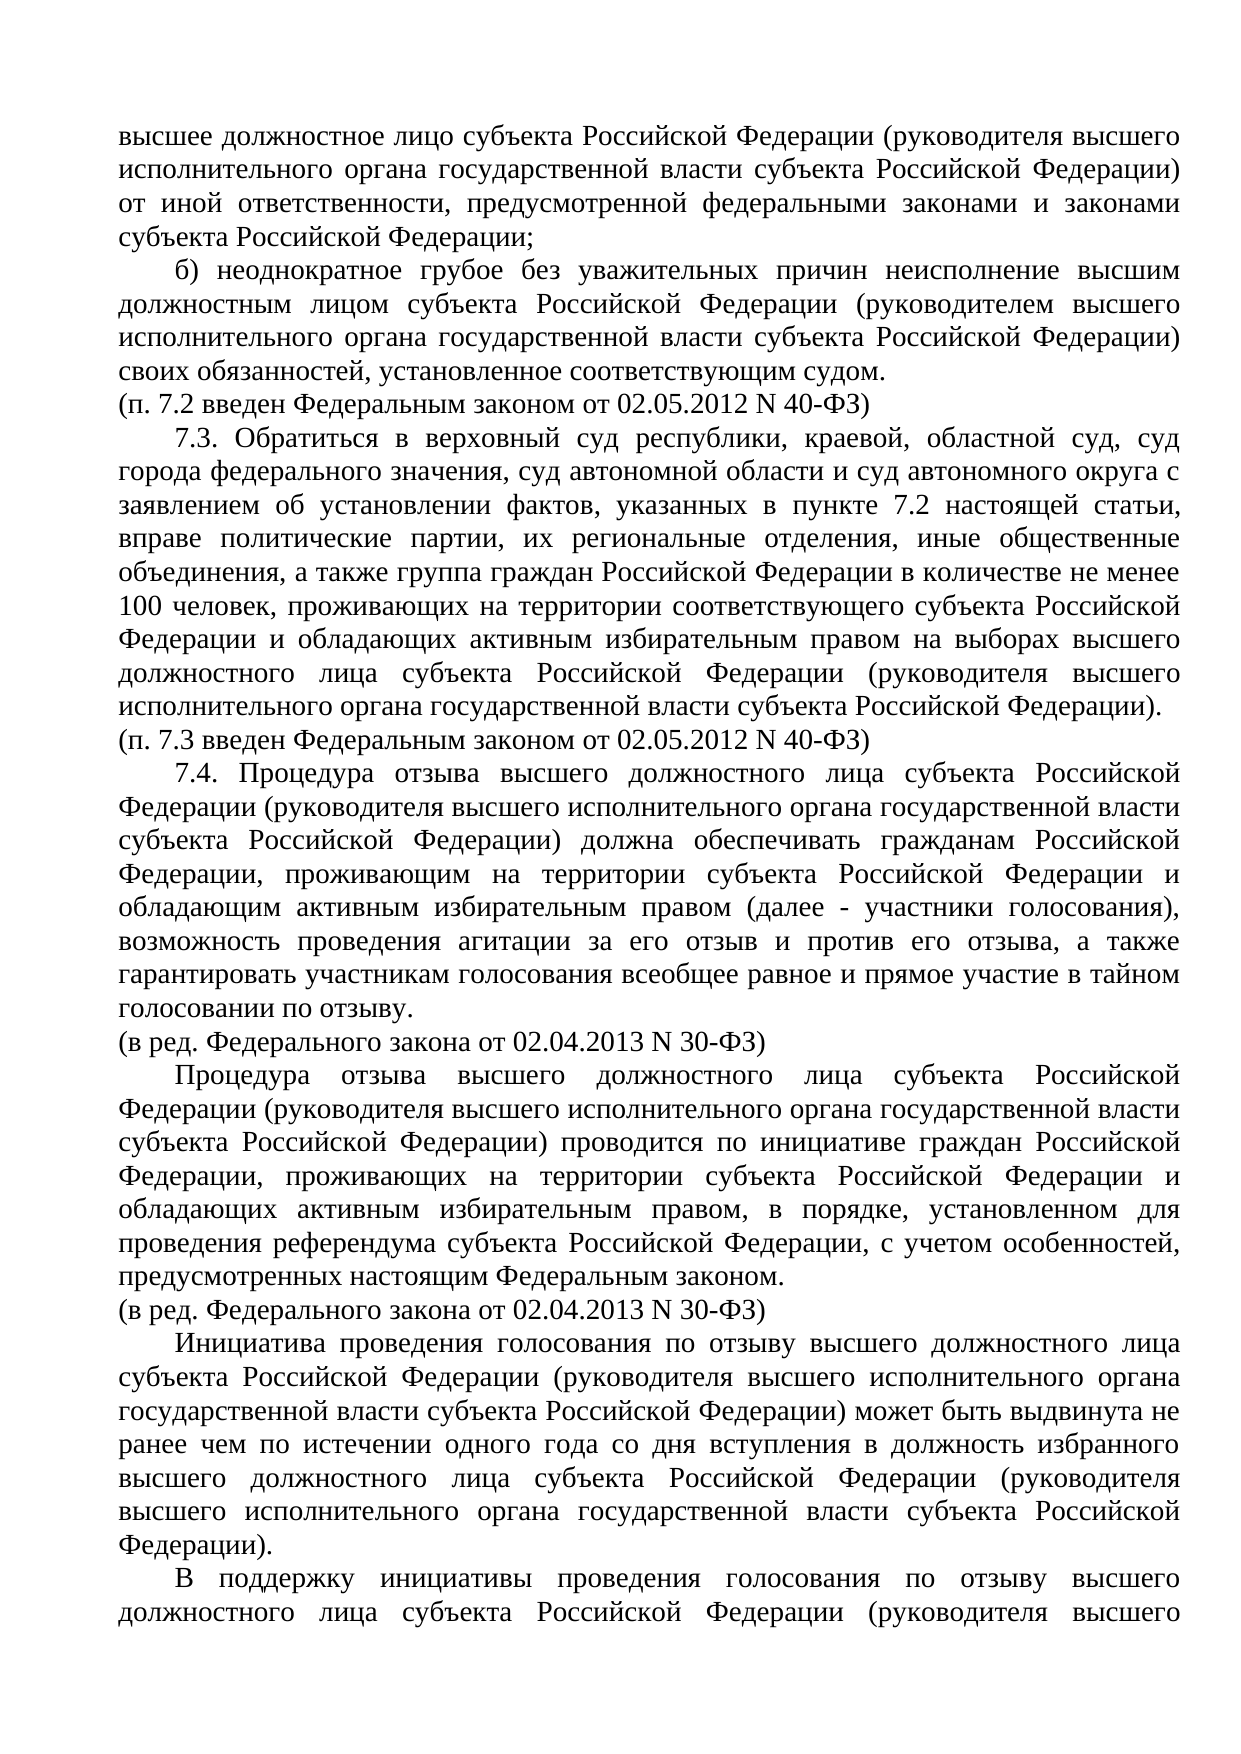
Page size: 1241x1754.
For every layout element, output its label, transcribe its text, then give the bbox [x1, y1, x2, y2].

text (п. 7.3 введен Федеральным законом от 02.05.2012 N 40-ФЗ) [118, 722, 1181, 755]
text (в ред. Федерального закона от 02.04.2013 N 30-ФЗ) [118, 1292, 1181, 1326]
text б) неоднократное грубое без уважительных причин неисполнение высшим должностным лицом субъекта Российской Федерации (руководителем высшего исполнительного органа государственной власти субъекта Российской Федерации) своих обязанностей, установленное соответствующим судом. [118, 252, 1181, 386]
text (в ред. Федерального закона от 02.04.2013 N 30-ФЗ) [118, 1024, 1181, 1057]
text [118, 1560, 1181, 1627]
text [118, 118, 1181, 252]
text 7.4. Процедура отзыва высшего должностного лица субъекта Российской Федерации (руководителя высшего исполнительного органа государственной власти субъекта Российской Федерации) должна обеспечивать гражданам Российской Федерации, проживающим на территории субъекта Российской Федерации и обладающим активным избирательным правом (далее - участники голосования), возможность проведения агитации за его отзыв и против его отзыва, а также гарантировать участникам голосования всеобщее равное и прямое участие в тайном голосовании по отзыву. [118, 755, 1181, 1024]
text (п. 7.2 введен Федеральным законом от 02.05.2012 N 40-ФЗ) [118, 386, 1181, 420]
text Процедура отзыва высшего должностного лица субъекта Российской Федерации (руководителя высшего исполнительного органа государственной власти субъекта Российской Федерации) проводится по инициативе граждан Российской Федерации, проживающих на территории субъекта Российской Федерации и обладающих активным избирательным правом, в порядке, установленном для проведения референдума субъекта Российской Федерации, с учетом особенностей, предусмотренных настоящим Федеральным законом. [118, 1057, 1181, 1292]
text 7.3. Обратиться в верховный суд республики, краевой, областной суд, суд города федерального значения, суд автономной области и суд автономного округа с заявлением об установлении фактов, указанных в пункте 7.2 настоящей статьи, вправе политические партии, их региональные отделения, иные общественные объединения, а также группа граждан Российской Федерации в количестве не менее 100 человек, проживающих на территории соответствующего субъекта Российской Федерации и обладающих активным избирательным правом на выборах высшего должностного лица субъекта Российской Федерации (руководителя высшего исполнительного органа государственной власти субъекта Российской Федерации). [118, 420, 1181, 722]
text Инициатива проведения голосования по отзыву высшего должностного лица субъекта Российской Федерации (руководителя высшего исполнительного органа государственной власти субъекта Российской Федерации) может быть выдвинута не ранее чем по истечении одного года со дня вступления в должность избранного высшего должностного лица субъекта Российской Федерации (руководителя высшего исполнительного органа государственной власти субъекта Российской Федерации). [118, 1326, 1181, 1560]
